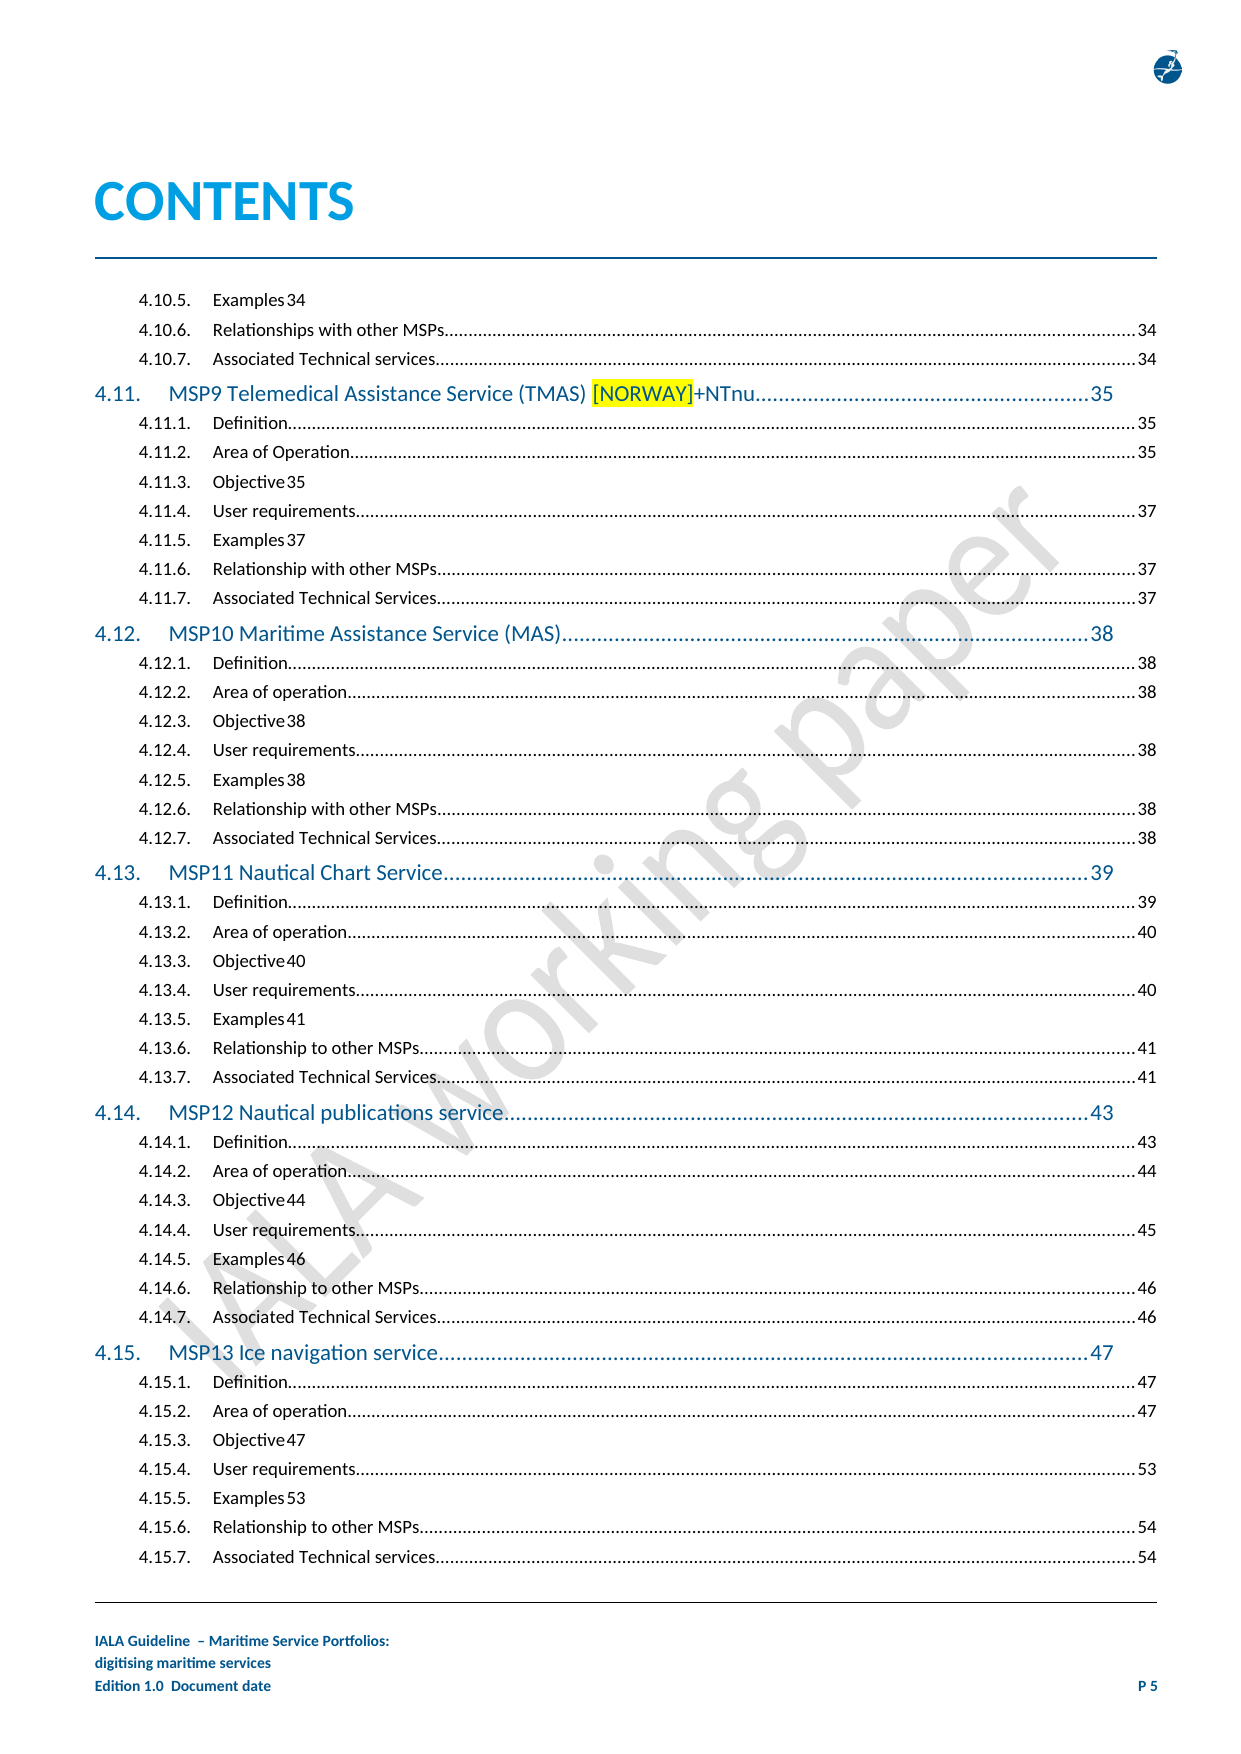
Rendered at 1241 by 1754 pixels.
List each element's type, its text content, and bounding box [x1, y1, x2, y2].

text 4.14.3. Objective 44 [139, 1188, 1157, 1211]
text 4.15.6. Relationship to other MSPs 54 [139, 1516, 1157, 1538]
text 4.12.7. Associated Technical Services 38 [139, 826, 1157, 849]
text 4.15.3. Objective 47 [139, 1428, 1157, 1451]
text 4.15.4. User requirements 53 [139, 1457, 1157, 1480]
text 4.14.7. Associated Technical Services 46 [139, 1305, 1157, 1328]
text 4.14.6. Relationship to other MSPs 46 [139, 1276, 1157, 1299]
text 4.12. MSP10 Maritime Assistance Service (MAS) 38 [94, 616, 1113, 647]
text 4.11.7. Associated Technical Services 37 [139, 586, 1157, 609]
text 4.13.3. Objective 40 [139, 949, 1157, 972]
text 4.10.5. Examples 34 [139, 288, 1157, 311]
text 4.13.4. User requirements 40 [139, 978, 1157, 1001]
text 4.12.4. User requirements 38 [139, 738, 1157, 761]
text 4.13.5. Examples 41 [139, 1007, 1157, 1030]
text 4.11.2. Area of Operation 35 [139, 441, 1157, 463]
text 4.11.4. User requirements 37 [139, 499, 1157, 522]
text 4.13.2. Area of operation 40 [139, 920, 1157, 943]
text 4.11.1. Definition 35 [139, 411, 1157, 434]
text 4.15.2. Area of operation 47 [139, 1399, 1157, 1422]
picture [1122, 0, 1241, 119]
text 4.14.4. User requirements 45 [139, 1218, 1157, 1241]
text 4.10.6. Relationships with other MSPs 34 [139, 318, 1157, 341]
text 4.11. MSP9 Telemedical Assistance Service (TMAS) [NORWAY]+NTnu 35 [94, 376, 1113, 407]
text 4.14.2. Area of operation 44 [139, 1159, 1157, 1182]
text 4.14.1. Definition 43 [139, 1130, 1157, 1153]
text 4.14.5. Examples 46 [139, 1247, 1157, 1270]
text 4.14. MSP12 Nautical publications service 43 [94, 1095, 1113, 1126]
text 4.13.1. Definition 39 [139, 891, 1157, 913]
text 4.12.1. Definition 38 [139, 651, 1157, 674]
text 4.12.3. Objective 38 [139, 709, 1157, 732]
text 4.12.5. Examples 38 [139, 768, 1157, 791]
text 4.15.1. Definition 47 [139, 1370, 1157, 1393]
text 4.13.7. Associated Technical Services 41 [139, 1066, 1157, 1088]
text 4.12.2. Area of operation 38 [139, 680, 1157, 703]
text 4.11.6. Relationship with other MSPs 37 [139, 557, 1157, 580]
text 4.15.7. Associated Technical services 54 [139, 1545, 1157, 1568]
text 4.13.6. Relationship to other MSPs 41 [139, 1036, 1157, 1059]
text 4.11.3. Objective 35 [139, 470, 1157, 493]
text 4.10.7. Associated Technical services 34 [139, 347, 1157, 370]
text 4.13. MSP11 Nautical Chart Service 39 [94, 855, 1113, 886]
text 4.11.5. Examples 37 [139, 528, 1157, 551]
text 4.15. MSP13 Ice navigation service 47 [94, 1334, 1113, 1366]
text 4.12.6. Relationship with other MSPs 38 [139, 797, 1157, 820]
text 4.15.5. Examples 53 [139, 1486, 1157, 1509]
